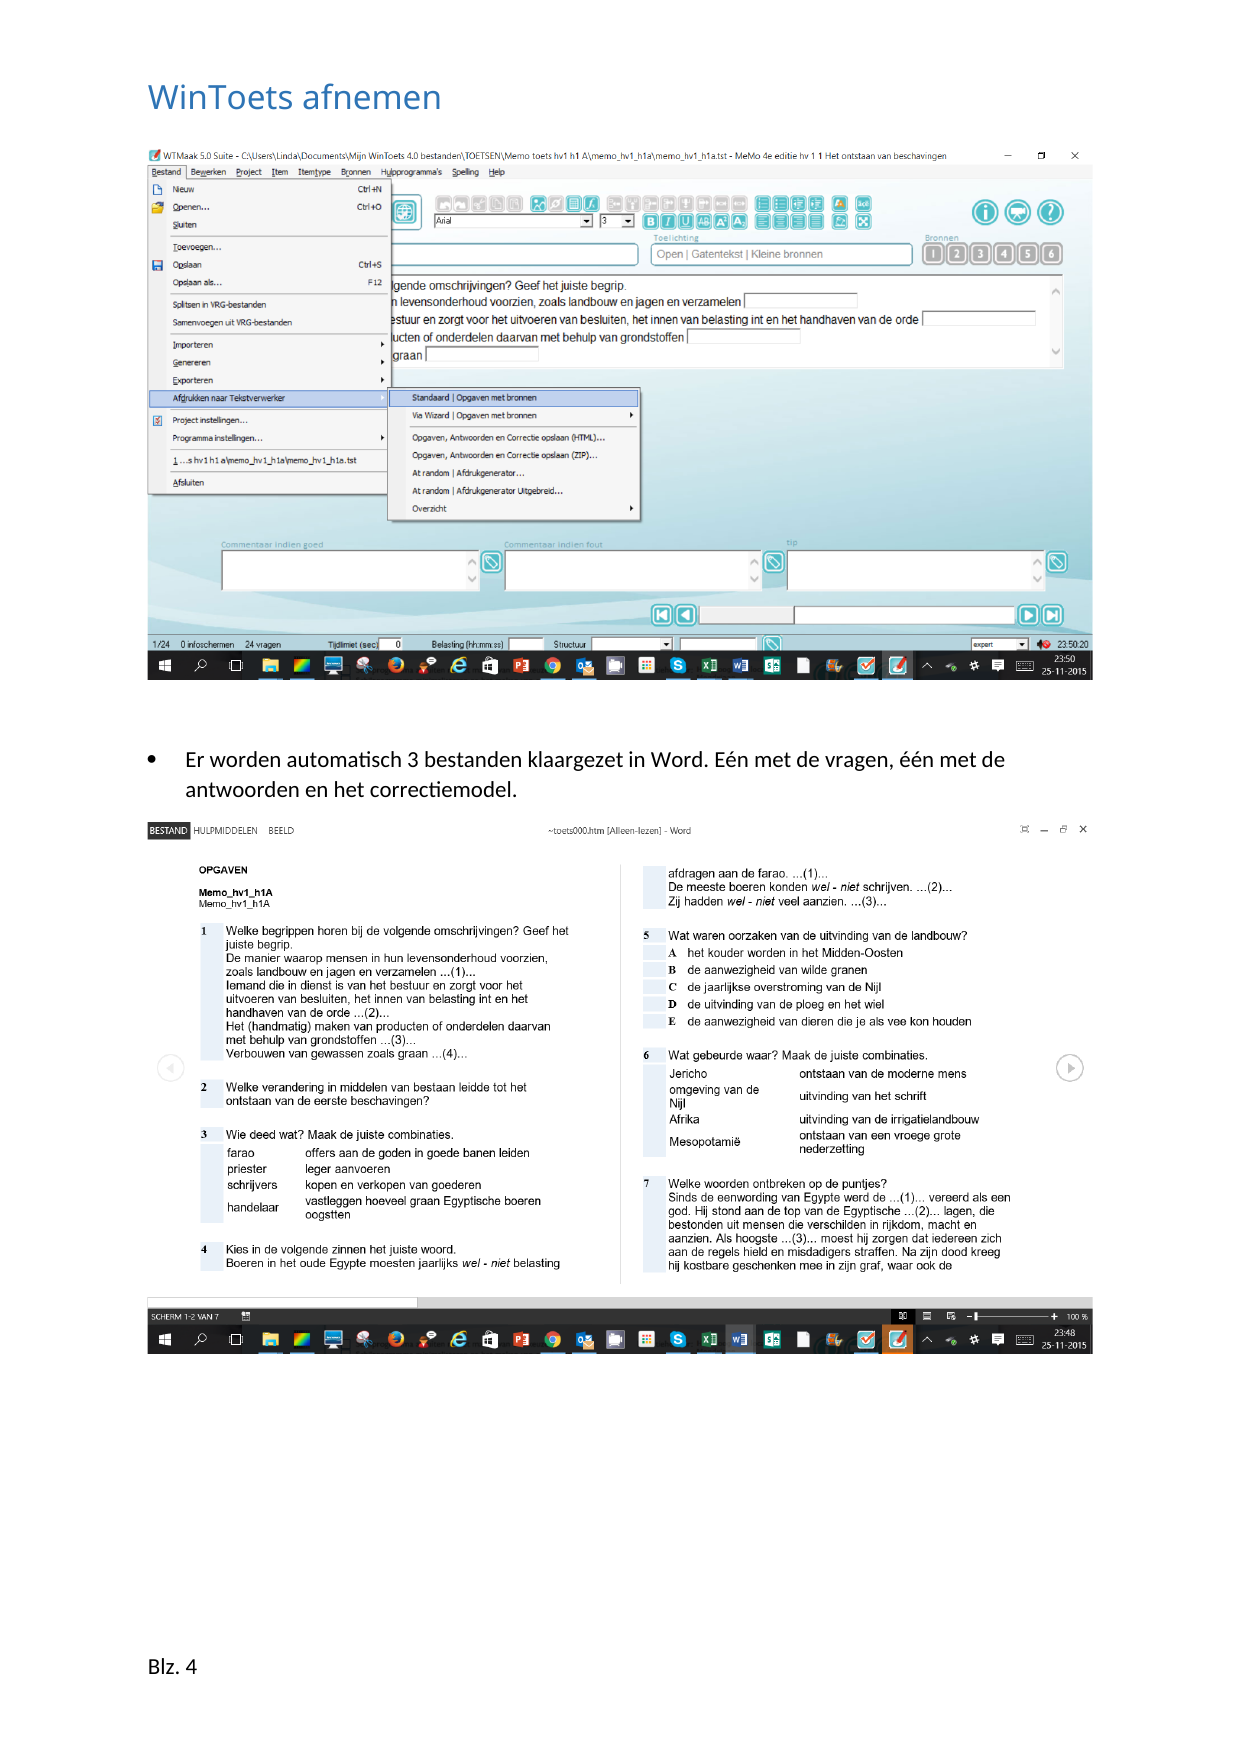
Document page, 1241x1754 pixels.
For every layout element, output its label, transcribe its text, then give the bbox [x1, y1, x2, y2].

picture [147, 822, 1093, 1354]
picture [147, 147, 1093, 680]
list Er worden automatisch 3 bestanden klaargezet in Word. Eén met de vragen, één met de antwoorden en het correctiemodel. [148, 745, 1093, 803]
